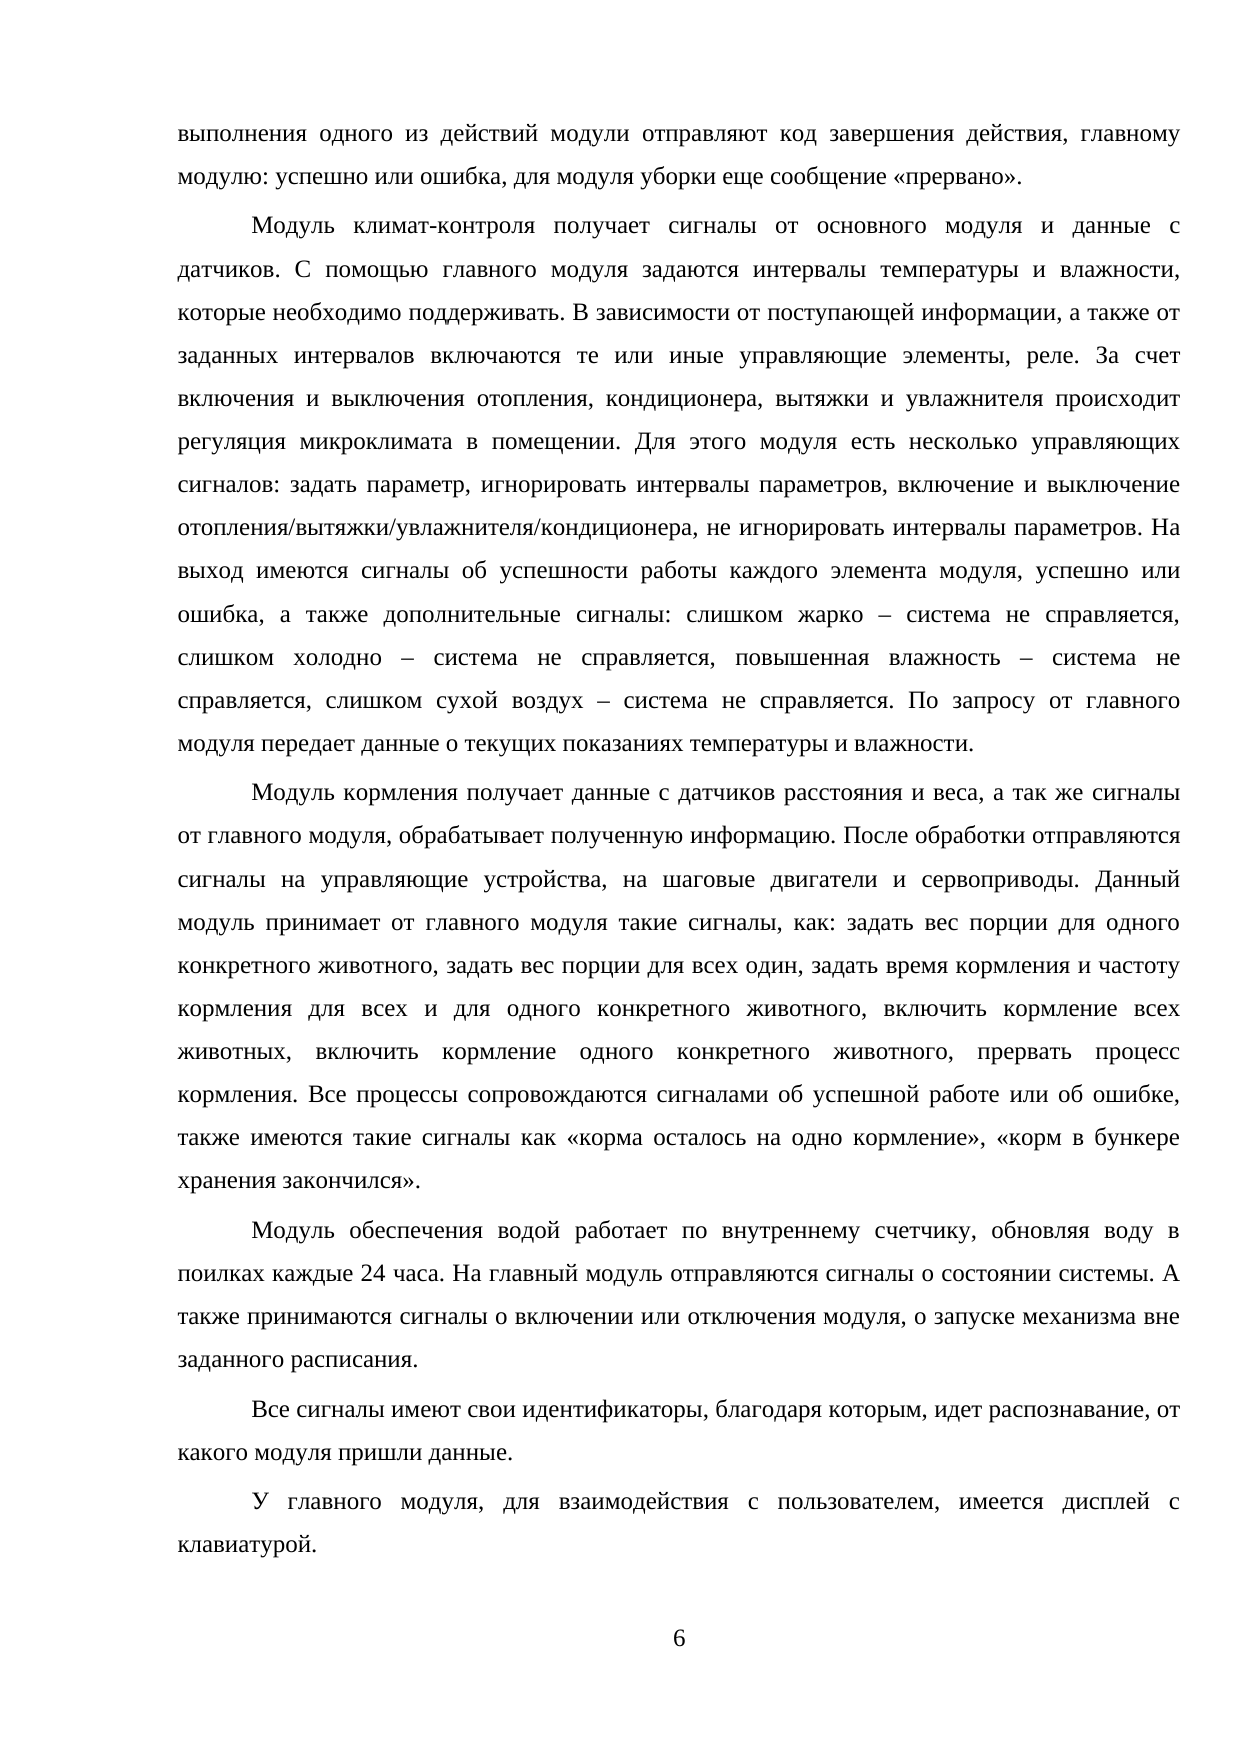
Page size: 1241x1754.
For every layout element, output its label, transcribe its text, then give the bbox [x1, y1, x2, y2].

text Все сигналы имеют свои идентификаторы, благодаря которым, идет распознавание, от какого модуля пришли данные. [177, 1394, 1181, 1466]
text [177, 118, 1181, 190]
text Модуль климат-контроля получает сигналы от основного модуля и данные с датчиков. С помощью главного модуля задаются интервалы температуры и влажности, которые необходимо поддерживать. В зависимости от поступающей информации, а также от заданных интервалов включаются те или иные управляющие элементы, реле. За счет включения и выключения отопления, кондиционера, вытяжки и увлажнителя происходит регуляция микроклимата в помещении. Для этого модуля есть несколько управляющих сигналов: задать параметр, игнорировать интервалы параметров, включение и выключение отопления/вытяжки/увлажнителя/кондиционера, не игнорировать интервалы параметров. На выход имеются сигналы об успешности работы каждого элемента модуля, успешно или ошибка, а также дополнительные сигналы: слишком жарко – система не справляется, слишком холодно – система не справляется, повышенная влажность – система не справляется, слишком сухой воздух – система не справляется. По запросу от главного модуля передает данные о текущих показаниях температуры и влажности. [177, 211, 1181, 757]
text Модуль кормления получает данные с датчиков расстояния и веса, а так же сигналы от главного модуля, обрабатывает полученную информацию. После обработки отправляются сигналы на управляющие устройства, на шаговые двигатели и сервоприводы. Данный модуль принимает от главного модуля такие сигналы, как: задать вес порции для одного конкретного животного, задать вес порции для всех один, задать время кормления и частоту кормления для всех и для одного конкретного животного, включить кормление всех животных, включить кормление одного конкретного животного, прервать процесс кормления. Все процессы сопровождаются сигналами об успешной работе или об ошибке, также имеются такие сигналы как «корма осталось на одно кормление», «корм в бункере хранения закончился». [177, 777, 1181, 1194]
text Модуль обеспечения водой работает по внутреннему счетчику, обновляя воду в поилках каждые 24 часа. На главный модуль отправляются сигналы о состоянии системы. А также принимаются сигналы о включении или отключения модуля, о запуске механизма вне заданного расписания. [177, 1215, 1181, 1373]
text У главного модуля, для взаимодействия с пользователем, имеется дисплей с клавиатурой. [177, 1486, 1181, 1558]
